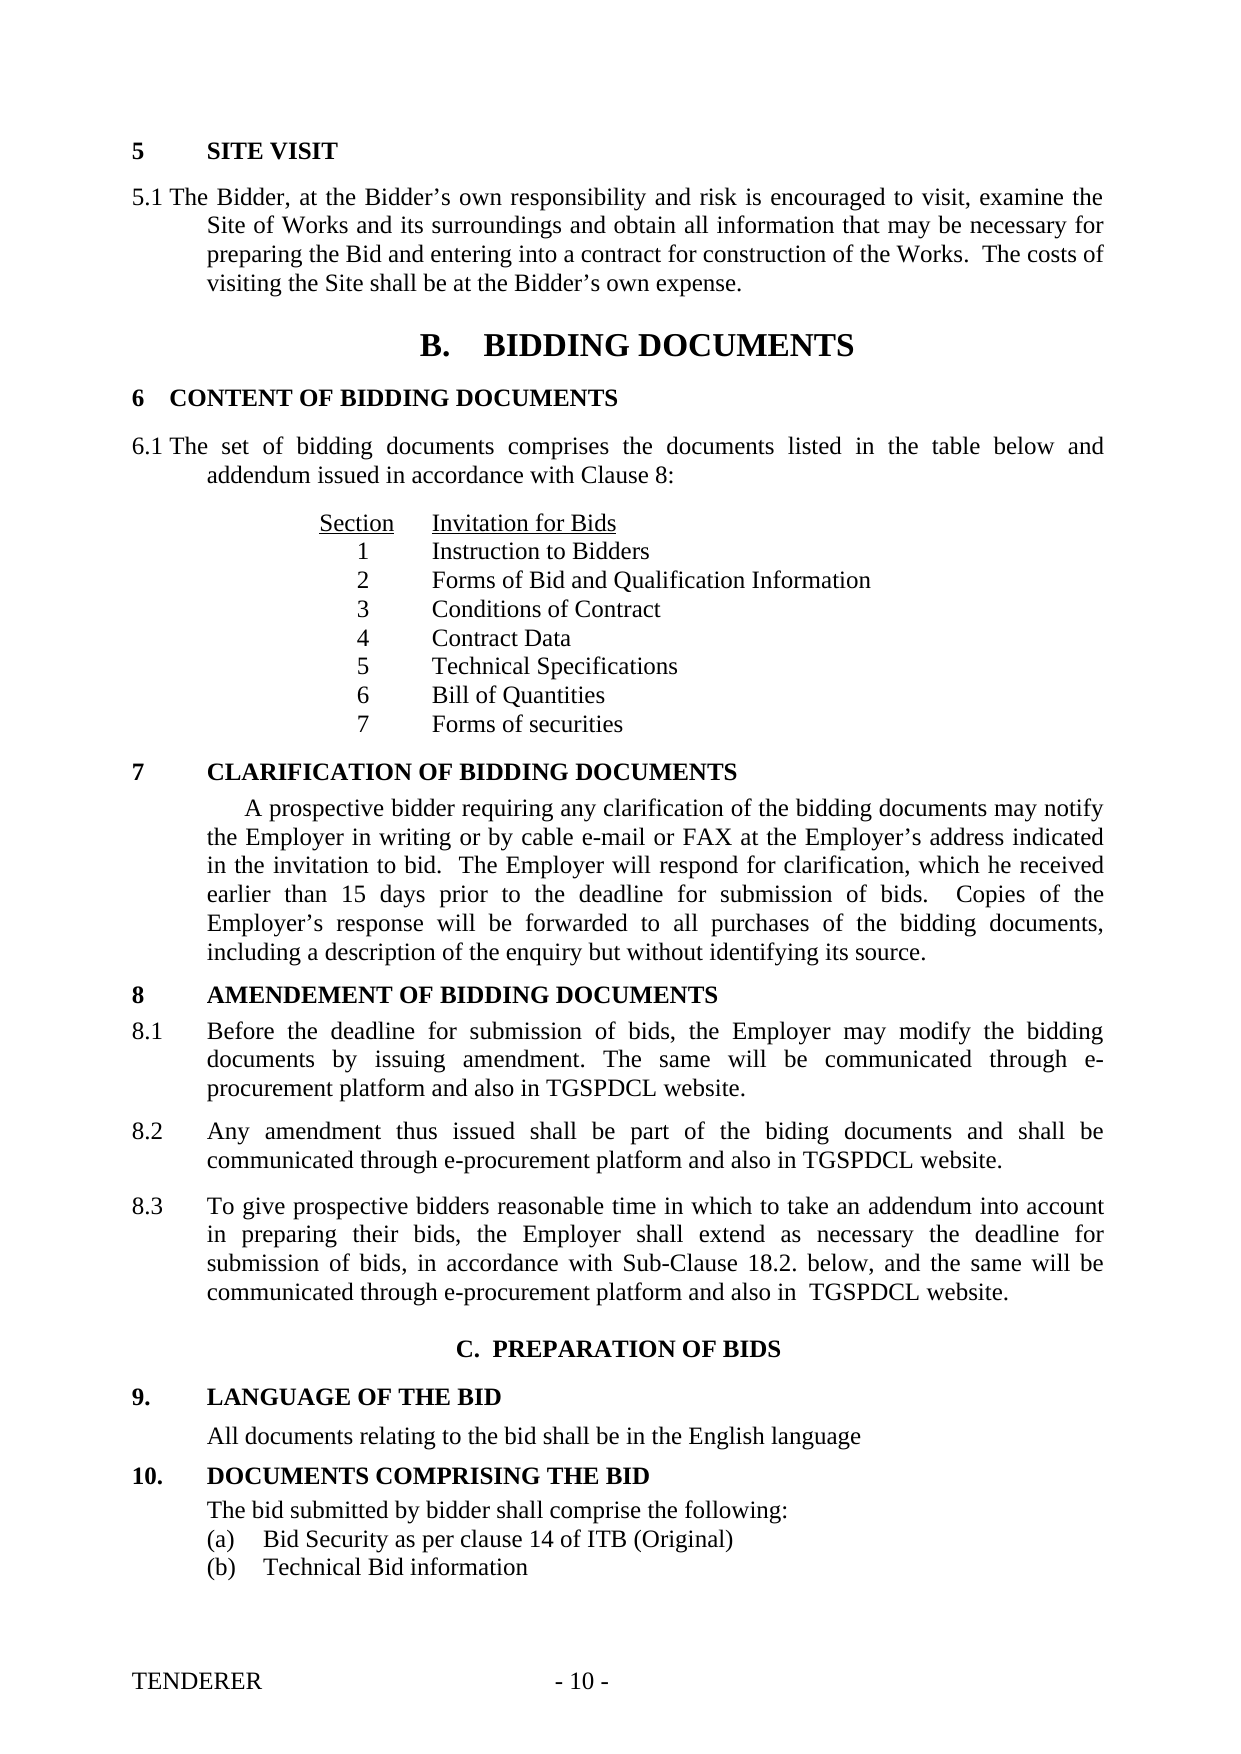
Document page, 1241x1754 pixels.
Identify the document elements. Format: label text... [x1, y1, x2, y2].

text 10. DOCUMENTS COMPRISING THE BID [132, 1461, 1105, 1490]
text A prospective bidder requiring any clarification of the bidding documents may notify the Employer in writing or by cable e-mail or FAX at the Employer’s address indicated in the invitation to bid. The Employer will respond for clarification, which he received earlier than 15 days prior to the deadline for submission of bids. Copies of the Employer’s response will be forwarded to all purchases of the bidding documents, including a description of the enquiry but without identifying its source. [207, 793, 1105, 965]
list Conditions of Contract [357, 594, 1105, 623]
text Section Invitation for Bids [132, 508, 1105, 536]
list Forms of securities [357, 709, 1105, 738]
text The bid submitted by bidder shall comprise the following: [132, 1495, 1105, 1524]
list Contract Data [357, 623, 1105, 651]
text 8.2 Any amendment thus issued shall be part of the biding documents and shall be communicated through e-procurement platform and also in TGSPDCL website. [132, 1116, 1105, 1174]
list CONTENT OF BIDDING DOCUMENTS [132, 383, 1105, 412]
list Instruction to Bidders [357, 536, 1105, 565]
list Technical Bid information [207, 1552, 1105, 1581]
list Technical Specifications [357, 651, 1105, 680]
list Forms of Bid and Qualification Information [357, 565, 1105, 594]
subtitle C. PREPARATION OF BIDS [132, 1334, 1105, 1363]
list Bill of Quantities [357, 680, 1105, 709]
text All documents relating to the bid shall be in the English language [132, 1421, 1105, 1449]
list The set of bidding documents comprises the documents listed in the table below and addendum issued in accordance with Clause 8: [132, 431, 1105, 488]
subtitle B. BIDDING DOCUMENTS [169, 326, 1105, 364]
text 8.3 To give prospective bidders reasonable time in which to take an addendum into account in preparing their bids, the Employer shall extend as necessary the deadline for submission of bids, in accordance with Sub-Clause 18.2. below, and the same will be communicated through e-procurement platform and also in TGSPDCL website. [132, 1191, 1105, 1306]
list The Bidder, at the Bidder’s own responsibility and risk is encouraged to visit, examine the Site of Works and its surroundings and obtain all information that may be necessary for preparing the Bid and entering into a contract for construction of the Works. The costs of visiting the Site shall be at the Bidder’s own expense. [132, 182, 1105, 297]
text 8.1 Before the deadline for submission of bids, the Employer may modify the bidding documents by issuing amendment. The same will be communicated through e-procurement platform and also in TGSPDCL website. [132, 1016, 1105, 1102]
list SITE VISIT [132, 136, 1105, 165]
text 9. LANGUAGE OF THE BID [132, 1382, 1105, 1411]
list Bid Security as per clause 14 of ITB (Original) [207, 1524, 1105, 1552]
list AMENDEMENT OF BIDDING DOCUMENTS [132, 980, 1105, 1008]
list CLARIFICATION OF BIDDING DOCUMENTS [132, 757, 1105, 786]
